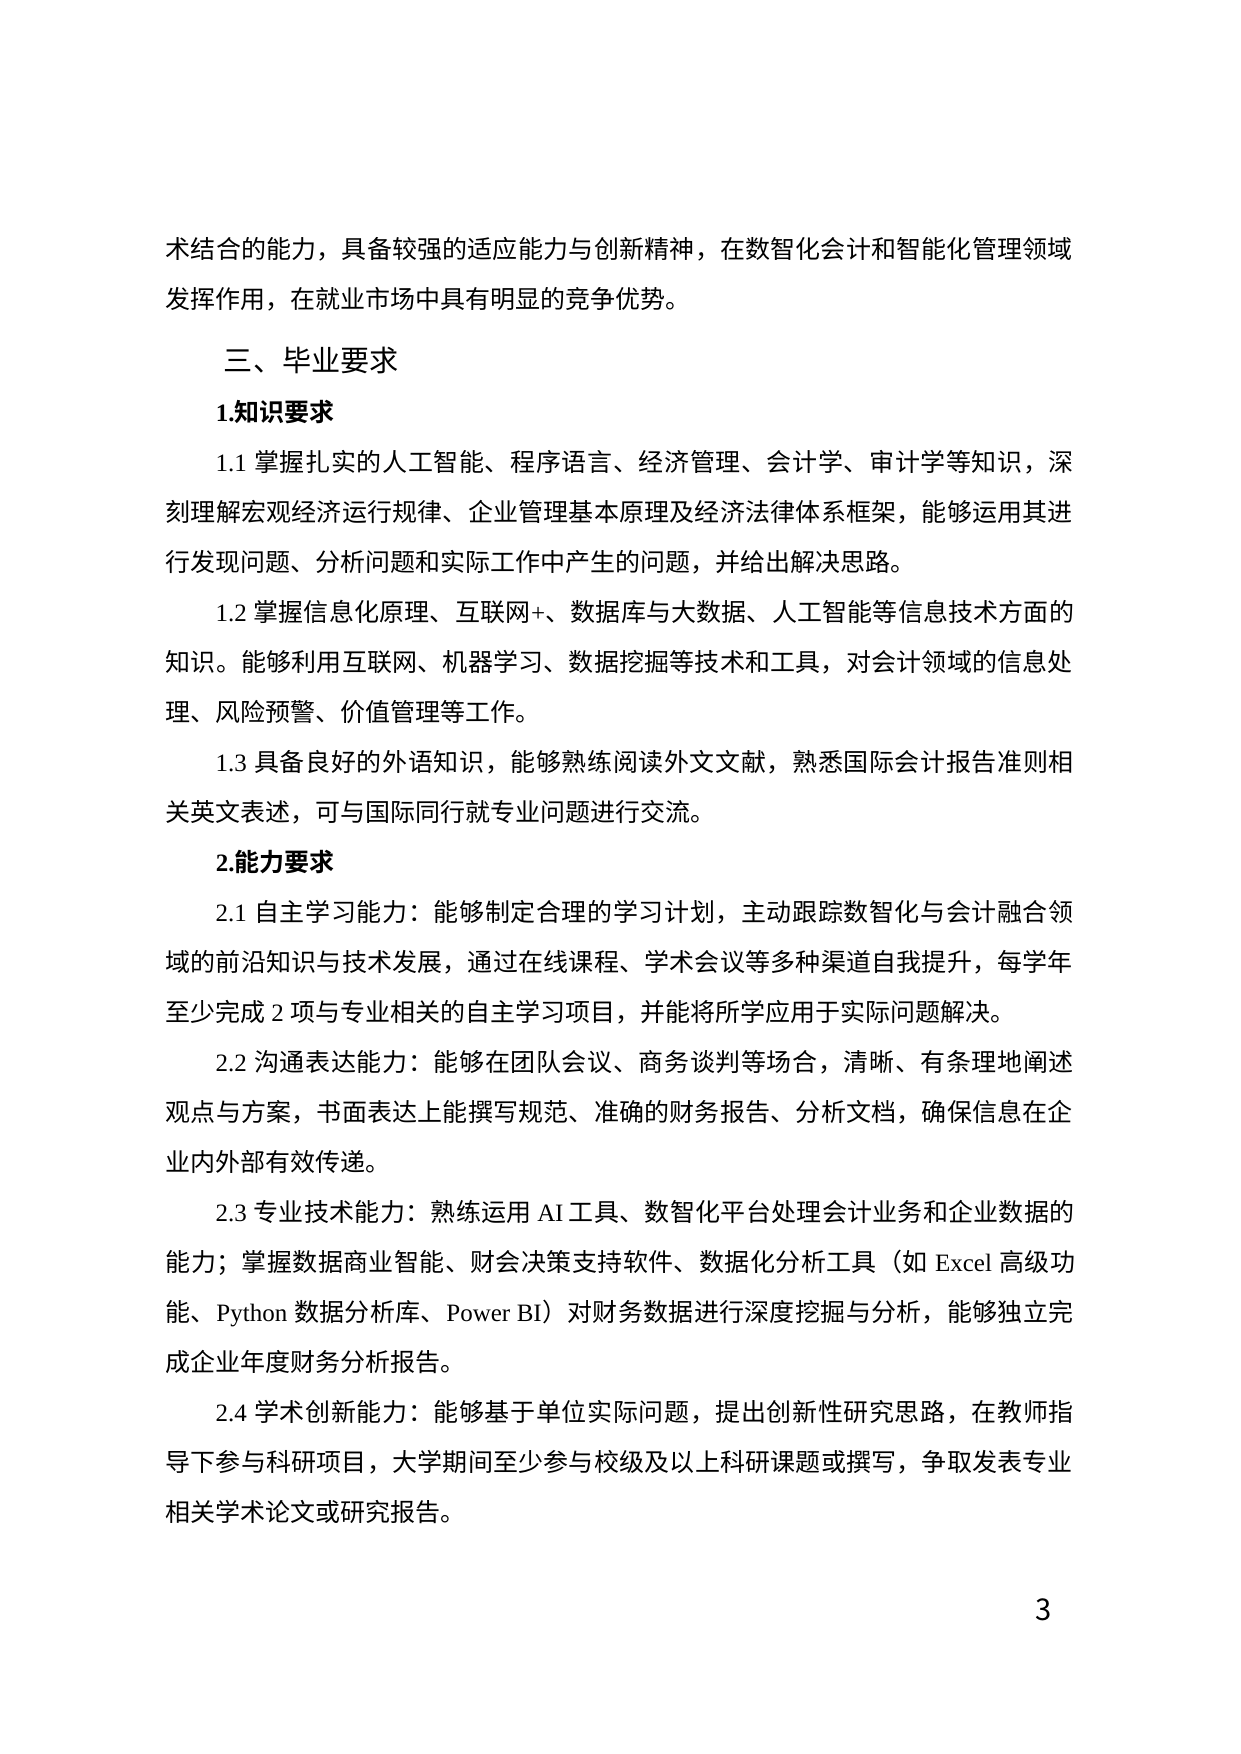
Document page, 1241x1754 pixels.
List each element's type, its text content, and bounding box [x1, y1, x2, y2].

text 2.3 专业技术能力：熟练运用AI工具、数智化平台处理会计业务和企业数据的能力；掌握数据商业智能、财会决策支持软件、数据化分析工具（如 Excel 高级功能、Python 数据分析库、Power BI）对财务数据进行深度挖掘与分析，能够独立完成企业年度财务分析报告。 [165, 1181, 1075, 1381]
text 三、毕业要求 [165, 331, 1075, 381]
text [165, 218, 1075, 318]
text 2.1 自主学习能力：能够制定合理的学习计划，主动跟踪数智化与会计融合领域的前沿知识与技术发展，通过在线课程、学术会议等多种渠道自我提升，每学年至少完成 2 项与专业相关的自主学习项目，并能将所学应用于实际问题解决。 [165, 881, 1075, 1031]
text 2.2 沟通表达能力：能够在团队会议、商务谈判等场合，清晰、有条理地阐述观点与方案，书面表达上能撰写规范、准确的财务报告、分析文档，确保信息在企业内外部有效传递。 [165, 1031, 1075, 1181]
text 1.3 具备良好的外语知识，能够熟练阅读外文文献，熟悉国际会计报告准则相关英文表述，可与国际同行就专业问题进行交流。 [165, 731, 1075, 831]
text 1.1 掌握扎实的人工智能、程序语言、经济管理、会计学、审计学等知识，深刻理解宏观经济运行规律、企业管理基本原理及经济法律体系框架，能够运用其进行发现问题、分析问题和实际工作中产生的问题，并给出解决思路。 [165, 431, 1075, 581]
text 2.能力要求 [165, 831, 1075, 881]
text 1.2 掌握信息化原理、互联网+、数据库与大数据、人工智能等信息技术方面的知识。能够利用互联网、机器学习、数据挖掘等技术和工具，对会计领域的信息处理、风险预警、价值管理等工作。 [165, 581, 1075, 731]
text 1.知识要求 [165, 381, 1075, 431]
text 2.4 学术创新能力：能够基于单位实际问题，提出创新性研究思路，在教师指导下参与科研项目，大学期间至少参与校级及以上科研课题或撰写，争取发表专业相关学术论文或研究报告。 [165, 1381, 1075, 1531]
